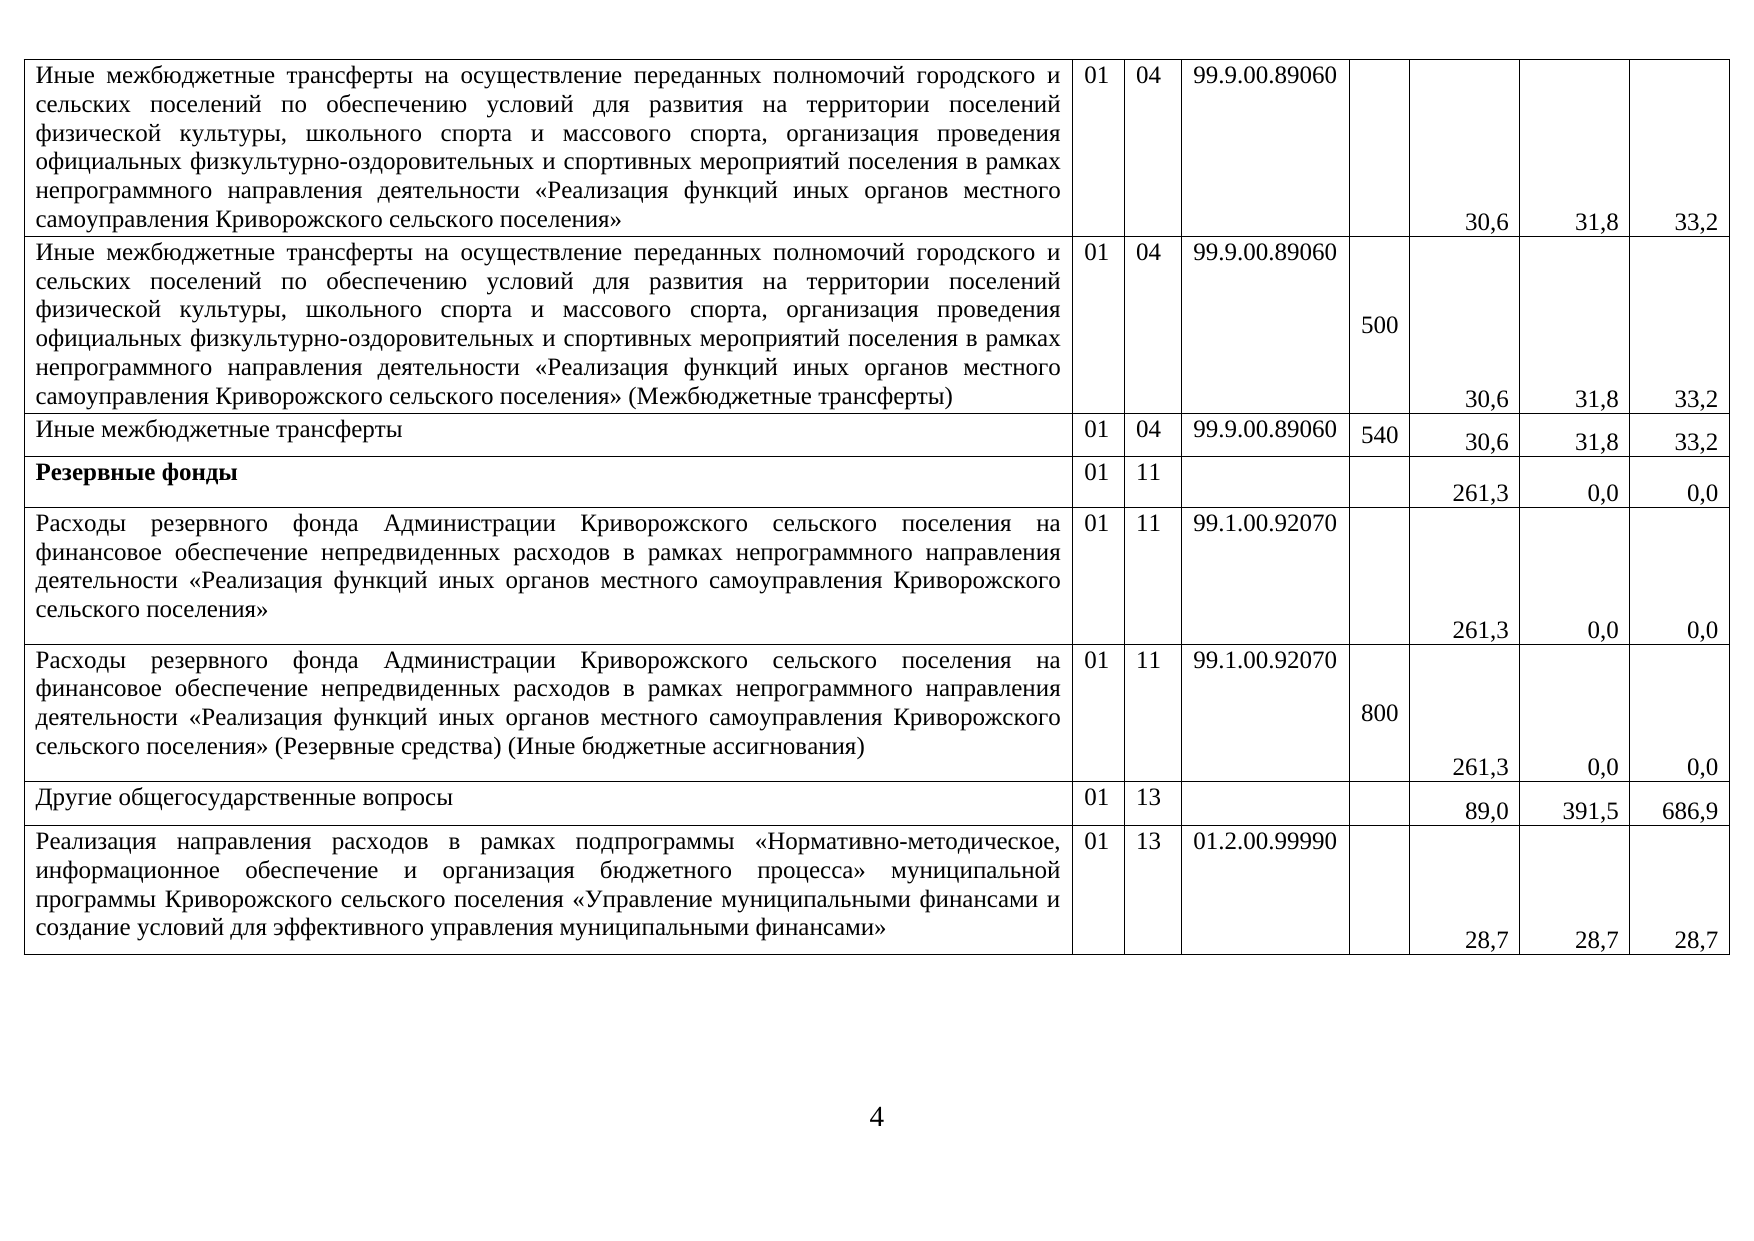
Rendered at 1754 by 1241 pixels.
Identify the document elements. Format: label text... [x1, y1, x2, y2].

table_cell Иные межбюджетные трансферты на осуществление переданных полномочий городского и сельских поселений по обеспечению условий для развития на территории поселений физической культуры, школьного спорта и массового спорта, организация проведения официальных физкультурно-оздоровительных и спортивных мероприятий поселения в рамках непрограммного направления деятельности «Реализация функций иных органов местного самоуправления Криворожского сельского поселения» (Межбюджетные трансферты) [25, 237, 1072, 413]
table_cell [1350, 508, 1409, 644]
table_cell Иные межбюджетные трансферты на осуществление переданных полномочий городского и сельских поселений по обеспечению условий для развития на территории поселений физической культуры, школьного спорта и массового спорта, организация проведения официальных физкультурно-оздоровительных и спортивных мероприятий поселения в рамках непрограммного направления деятельности «Реализация функций иных органов местного самоуправления Криворожского сельского поселения» [25, 60, 1072, 236]
table_cell 99.1.00.92070 [1182, 645, 1349, 781]
table_cell 28,7 [1630, 826, 1729, 954]
table_cell 13 [1125, 782, 1181, 825]
table_cell 0,0 [1630, 508, 1729, 644]
table_cell 28,7 [1520, 826, 1629, 954]
table_cell 31,8 [1520, 60, 1629, 236]
table_cell 0,0 [1520, 457, 1629, 507]
table_cell 99.9.00.89060 [1182, 60, 1349, 236]
table_cell 391,5 [1520, 782, 1629, 825]
table_cell [1350, 782, 1409, 825]
table_cell [1182, 457, 1349, 507]
table_cell 30,6 [1410, 60, 1519, 236]
table_cell 01 [1073, 508, 1124, 644]
table_cell [1350, 457, 1409, 507]
table_cell Иные межбюджетные трансферты [25, 414, 1072, 456]
table_cell 13 [1125, 826, 1181, 954]
table_cell 31,8 [1520, 237, 1629, 413]
table_cell 261,3 [1410, 508, 1519, 644]
table_cell 01 [1073, 60, 1124, 236]
table_cell 01.2.00.99990 [1182, 826, 1349, 954]
table_cell 01 [1073, 645, 1124, 781]
table_cell 99.1.00.92070 [1182, 508, 1349, 644]
table_cell 01 [1073, 457, 1124, 507]
table_cell Резервные фонды [25, 457, 1072, 507]
table_cell 11 [1125, 645, 1181, 781]
table_cell 01 [1073, 237, 1124, 413]
table_cell 30,6 [1410, 237, 1519, 413]
table_cell 89,0 [1410, 782, 1519, 825]
table_cell 99.9.00.89060 [1182, 237, 1349, 413]
table_cell 28,7 [1410, 826, 1519, 954]
table_cell 04 [1125, 60, 1181, 236]
table_cell 500 [1350, 237, 1409, 413]
table_cell 686,9 [1630, 782, 1729, 825]
table_cell 33,2 [1630, 237, 1729, 413]
table_cell 33,2 [1630, 414, 1729, 456]
table_cell 11 [1125, 508, 1181, 644]
table_cell Реализация направления расходов в рамках подпрограммы «Нормативно-методическое, информационное обеспечение и организация бюджетного процесса» муниципальной программы Криворожского сельского поселения «Управление муниципальными финансами и создание условий для эффективного управления муниципальными финансами» [25, 826, 1072, 954]
table_cell 99.9.00.89060 [1182, 414, 1349, 456]
table_cell 540 [1350, 414, 1409, 456]
table_cell 0,0 [1630, 457, 1729, 507]
table_cell Другие общегосударственные вопросы [25, 782, 1072, 825]
table_cell 04 [1125, 237, 1181, 413]
table_cell 30,6 [1410, 414, 1519, 456]
table_cell 01 [1073, 414, 1124, 456]
table_cell 0,0 [1630, 645, 1729, 781]
table_cell 01 [1073, 782, 1124, 825]
table_cell 11 [1125, 457, 1181, 507]
table_cell Расходы резервного фонда Администрации Криворожского сельского поселения на финансовое обеспечение непредвиденных расходов в рамках непрограммного направления деятельности «Реализация функций иных органов местного самоуправления Криворожского сельского поселения» [25, 508, 1072, 644]
table_cell 0,0 [1520, 645, 1629, 781]
table_cell 01 [1073, 826, 1124, 954]
table_cell 31,8 [1520, 414, 1629, 456]
table_cell 33,2 [1630, 60, 1729, 236]
table_cell 0,0 [1520, 508, 1629, 644]
table_cell [1350, 826, 1409, 954]
table_cell [1350, 60, 1409, 236]
table_cell 261,3 [1410, 645, 1519, 781]
table_cell 04 [1125, 414, 1181, 456]
table_cell Расходы резервного фонда Администрации Криворожского сельского поселения на финансовое обеспечение непредвиденных расходов в рамках непрограммного направления деятельности «Реализация функций иных органов местного самоуправления Криворожского сельского поселения» (Резервные средства) (Иные бюджетные ассигнования) [25, 645, 1072, 781]
table_cell 261,3 [1410, 457, 1519, 507]
table_cell [1182, 782, 1349, 825]
table_cell 800 [1350, 645, 1409, 781]
